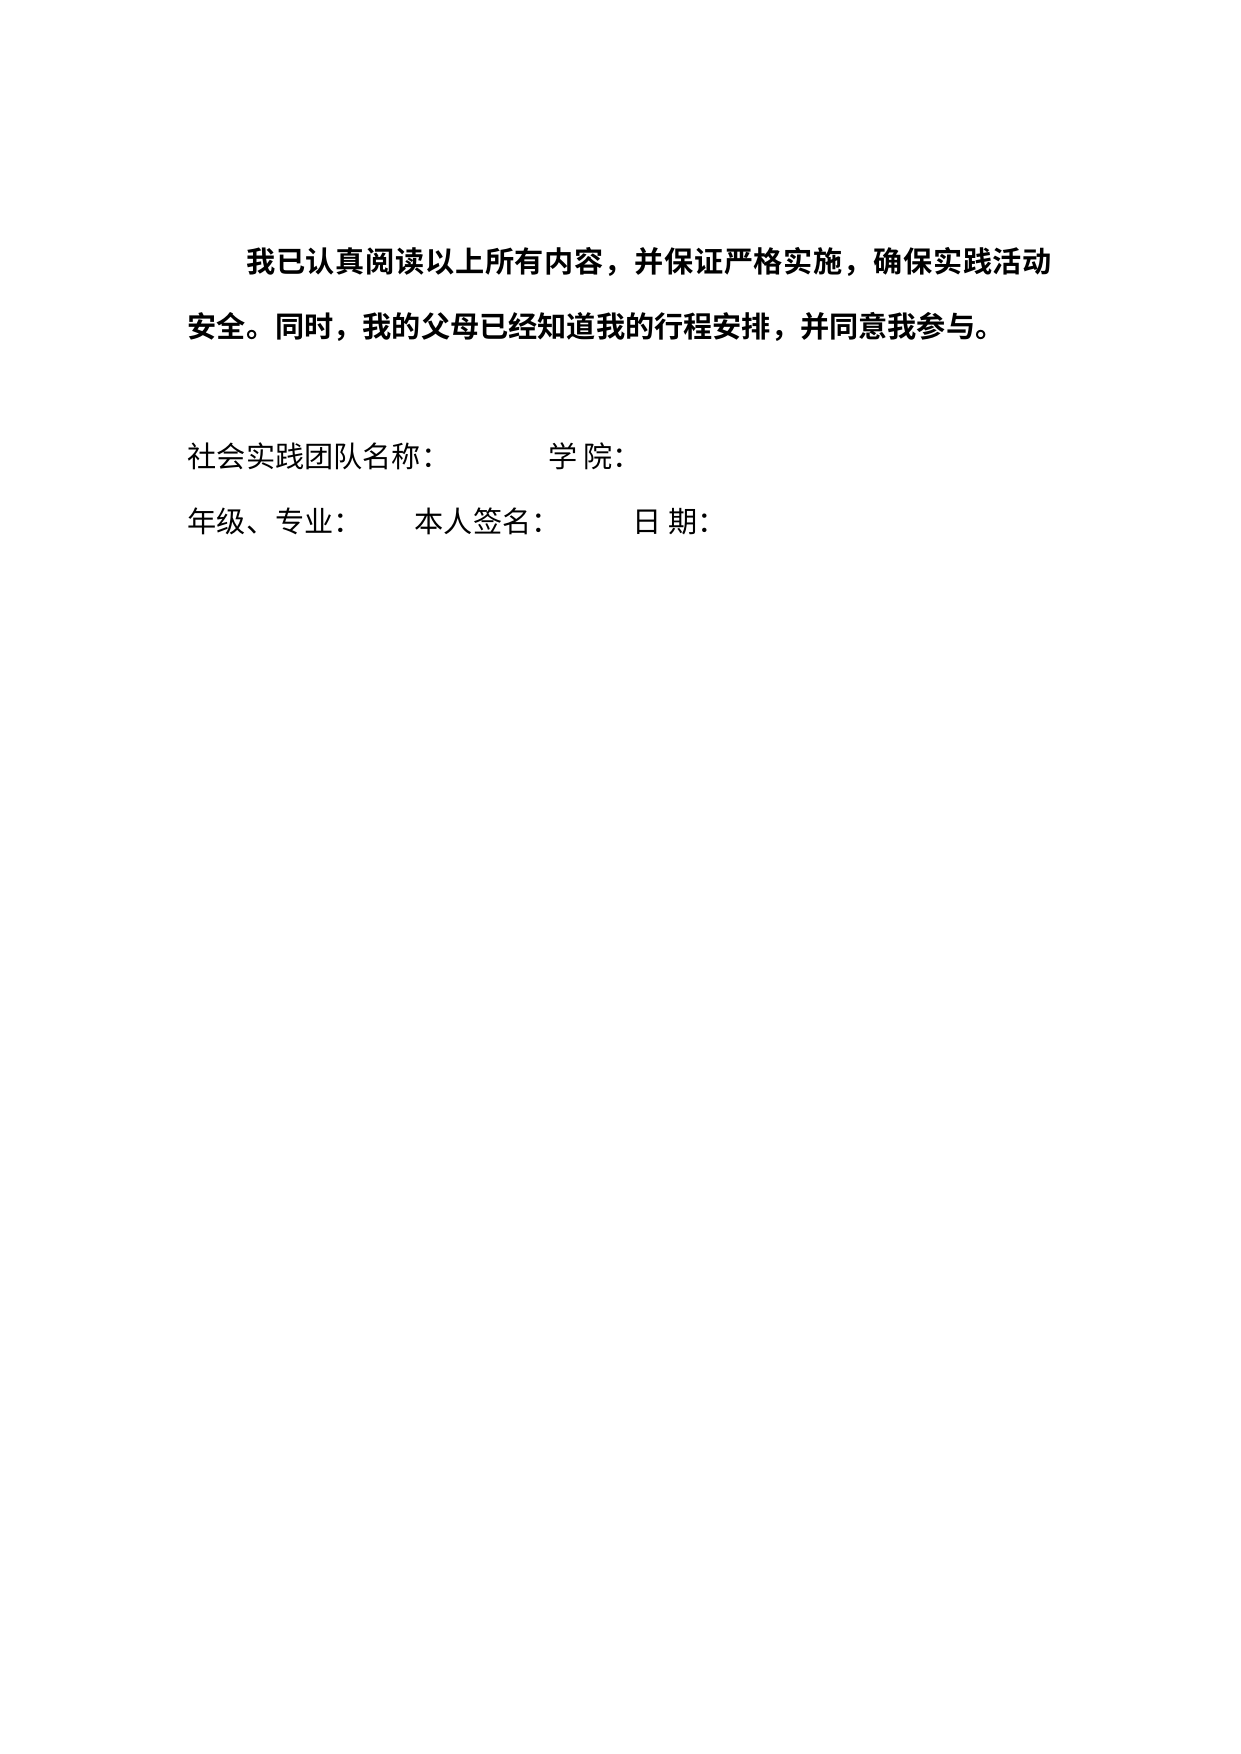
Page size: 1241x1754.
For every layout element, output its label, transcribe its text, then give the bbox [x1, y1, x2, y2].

text 我已认真阅读以上所有内容，并保证严格实施，确保实践活动安全。同时，我的父母已经知道我的行程安排，并同意我参与。 [187, 227, 1053, 357]
text 年级、专业： 本人签名： 日 期： [187, 487, 1053, 552]
text 社会实践团队名称： 学 院： [187, 422, 1053, 487]
